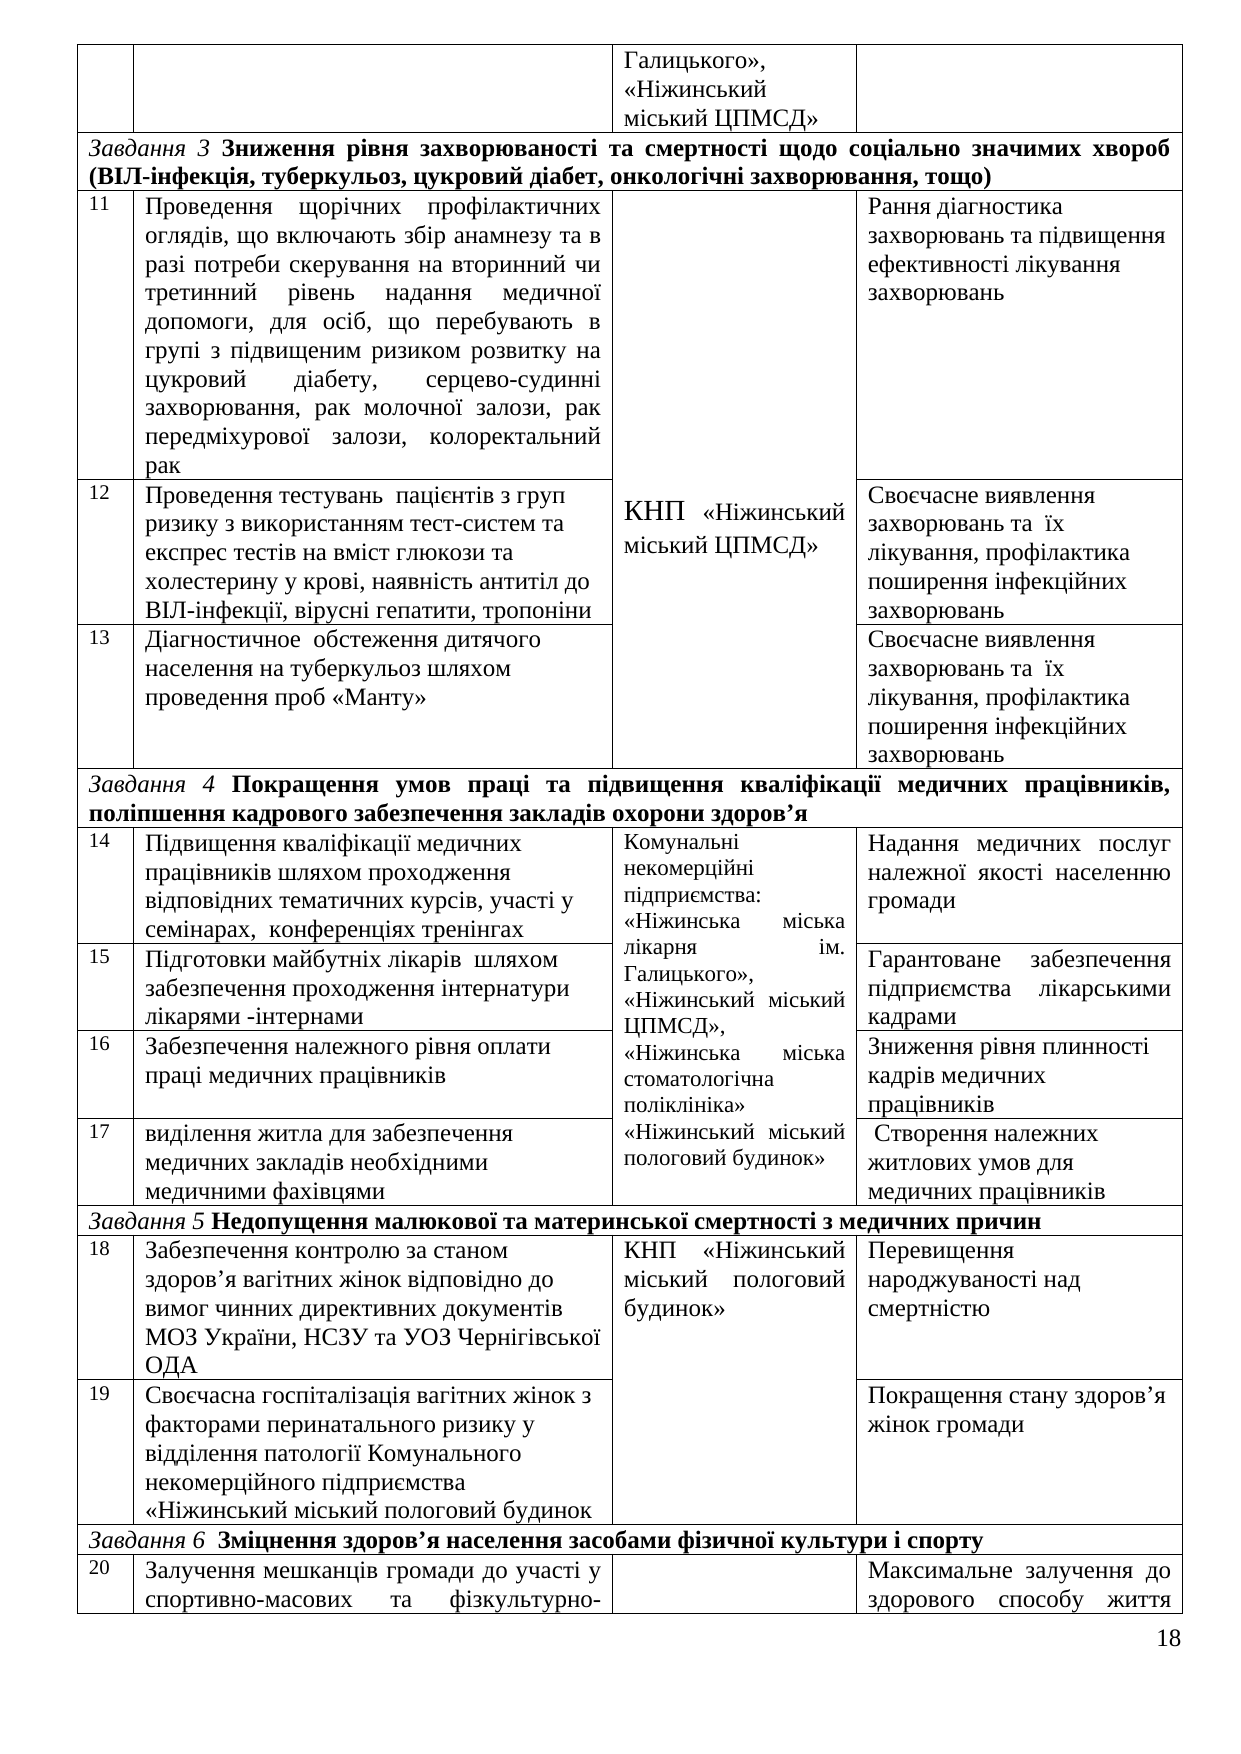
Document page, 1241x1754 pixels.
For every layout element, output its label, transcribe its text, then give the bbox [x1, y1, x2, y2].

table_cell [857, 1555, 1182, 1612]
table_cell 20 [78, 1555, 133, 1612]
table_cell Гарантоване забезпечення підприємства лікарськими кадрами [857, 944, 1182, 1030]
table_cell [613, 45, 856, 132]
table_cell Завдання 3 Зниження рівня захворюваності та смертності щодо соціально значимих хвороб (ВІЛ-інфекція, туберкульоз, цукровий діабет, онкологічні захворювання, тощо) [78, 133, 1182, 190]
table_cell Перевищення народжуваності над смертністю [857, 1236, 1182, 1379]
table_cell 17 [78, 1119, 133, 1205]
table_cell Підвищення кваліфікації медичних працівників шляхом проходження відповідних тематичних курсів, участі у семінарах, конференціях тренінгах [134, 828, 612, 943]
table_cell КНП «Ніжинський міський ЦПМСД» [613, 191, 856, 768]
table_cell 14 [78, 828, 133, 943]
table_cell Проведення щорічних профілактичних оглядів, що включають збір анамнезу та в разі потреби скерування на вторинний чи третинний рівень надання медичної допомоги, для осіб, що перебувають в групі з підвищеним ризиком розвитку на цукровий діабету, серцево-судинні захворювання, рак молочної залози, рак передміхурової залози, колоректальний рак [134, 191, 612, 479]
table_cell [613, 1555, 856, 1612]
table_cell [134, 1555, 612, 1612]
table_cell КНП «Ніжинський міський пологовий будинок» [613, 1236, 856, 1524]
table_cell Діагностичное обстеження дитячого населення на туберкульоз шляхом проведення проб «Манту» [134, 625, 612, 768]
table_cell Своєчасне виявлення захворювань та їх лікування, профілактика поширення інфекційних захворювань [857, 480, 1182, 623]
table_cell Завдання 6 Зміцнення здоров’я населення засобами фізичної культури і спорту [78, 1525, 1182, 1554]
table_cell Покращення стану здоров’я жінок громади [857, 1380, 1182, 1524]
table_cell Надання медичних послуг належної якості населенню громади [857, 828, 1182, 943]
table_cell Своєчасна госпіталізація вагітних жінок з факторами перинатального ризику у відділення патології Комунального некомерційного підприємства «Ніжинський міський пологовий будинок [134, 1380, 612, 1524]
table_cell Рання діагностика захворювань та підвищення ефективності лікування захворювань [857, 191, 1182, 479]
table_cell 13 [78, 625, 133, 768]
table_cell Своєчасне виявлення захворювань та їх лікування, профілактика поширення інфекційних захворювань [857, 625, 1182, 768]
table_cell 12 [78, 480, 133, 623]
table_cell виділення житла для забезпечення медичних закладів необхідними медичними фахівцями [134, 1119, 612, 1205]
table_cell Комунальні некомерційні підприємства: «Ніжинська міська лікарня ім. Галицького», «Ніжинський міський ЦПМСД», «Ніжинська міська стоматологічна поліклініка» «Ніжинський міський пологовий будинок» [613, 828, 856, 1205]
table_cell Забезпечення належного рівня оплати праці медичних працівників [134, 1031, 612, 1117]
table_cell 15 [78, 944, 133, 1030]
table_cell Створення належних житлових умов для медичних працівників [857, 1119, 1182, 1205]
table_cell 10 [78, 45, 133, 132]
table_cell 19 [78, 1380, 133, 1524]
table_cell 16 [78, 1031, 133, 1117]
table_cell Забезпечення контролю за станом здоров’я вагітних жінок відповідно до вимог чинних директивних документів МОЗ України, НСЗУ та УОЗ Чернігівської ОДА [134, 1236, 612, 1379]
table_cell Завдання 5 Недопущення малюкової та материнської смертності з медичних причин [78, 1206, 1182, 1234]
table_cell Зниження рівня плинності кадрів медичних працівників [857, 1031, 1182, 1117]
table_cell Завдання 4 Покращення умов праці та підвищення кваліфікації медичних працівників, поліпшення кадрового забезпечення закладів охорони здоров’я [78, 769, 1182, 827]
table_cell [857, 45, 1182, 132]
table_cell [134, 45, 612, 132]
table_cell Проведення тестувань пацієнтів з груп ризику з використанням тест-систем та експрес тестів на вміст глюкози та холестерину у крові, наявність антитіл до ВІЛ-інфекції, вірусні гепатити, тропоніни [134, 480, 612, 623]
table_cell Підготовки майбутніх лікарів шляхом забезпечення проходження інтернатури лікарями -інтернами [134, 944, 612, 1030]
table_cell 18 [78, 1236, 133, 1379]
table_cell 11 [78, 191, 133, 479]
